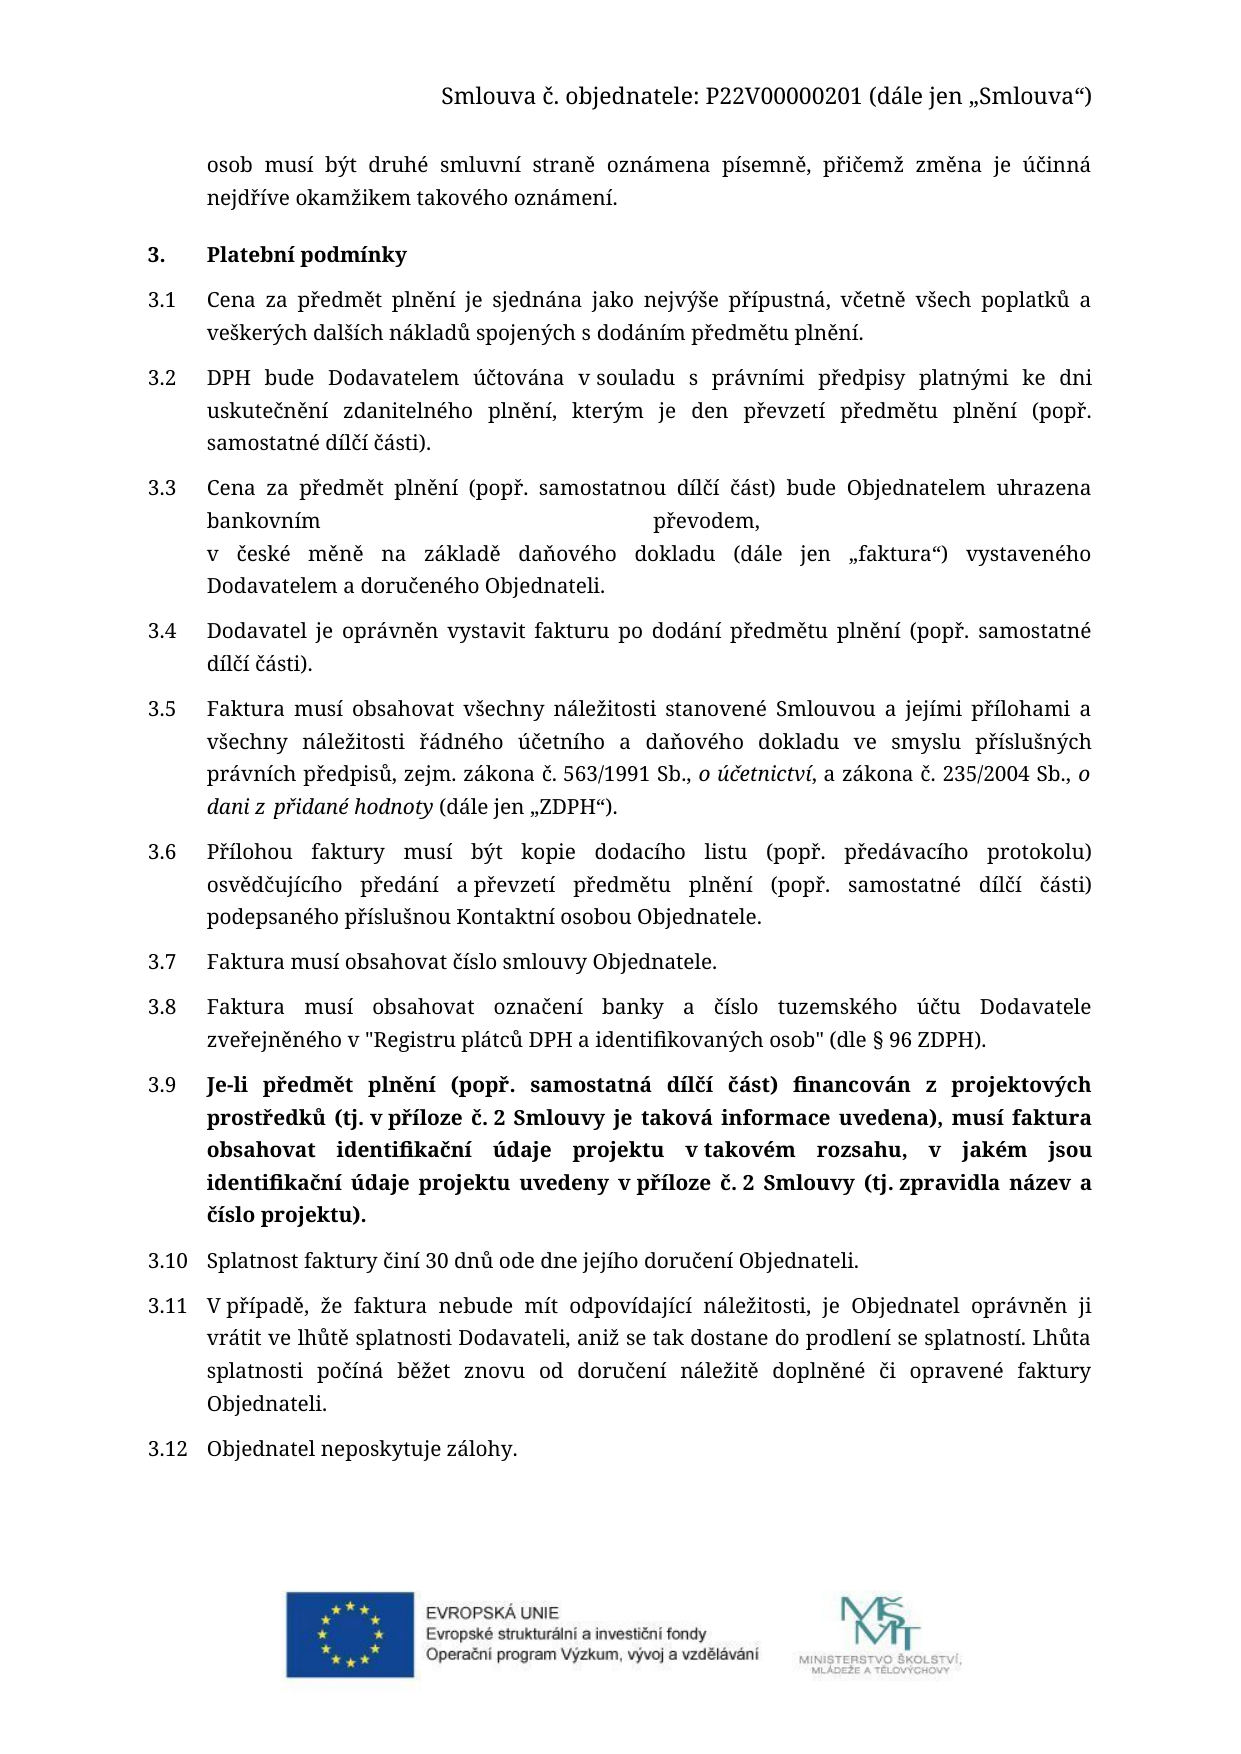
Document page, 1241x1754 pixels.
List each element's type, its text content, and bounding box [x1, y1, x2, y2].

list Dodavatel je oprávněn vystavit fakturu po dodání předmětu plnění (popř. samostatné dílčí části). [148, 616, 1093, 677]
list Faktura musí obsahovat všechny náležitosti stanovené Smlouvou a jejími přílohami a všechny náležitosti řádného účetního a daňového dokladu ve smyslu příslušných právních předpisů, zejm. zákona č. 563/1991 Sb., o účetnictví, a zákona č. 235/2004 Sb., o dani z přidané hodnoty (dále jen „ZDPH“). [148, 694, 1093, 820]
list Je-li předmět plnění (popř. samostatná dílčí část) financován z projektových prostředků (tj. v příloze č. 2 Smlouvy je taková informace uvedena), musí faktura obsahovat identifikační údaje projektu v takovém rozsahu, v jakém jsou identifikační údaje projektu uvedeny v příloze č. 2 Smlouvy (tj. zpravidla název a číslo projektu). [148, 1070, 1093, 1229]
list Cena za předmět plnění (popř. samostatnou dílčí část) bude Objednatelem uhrazena bankovním převodem, v české měně na základě daňového dokladu (dále jen „faktura“) vystaveného Dodavatelem a doručeného Objednateli. [148, 473, 1093, 600]
picture [242, 1552, 999, 1720]
list DPH bude Dodavatelem účtována v souladu s právními předpisy platnými ke dni uskutečnění zdanitelného plnění, kterým je den převzetí předmětu plnění (popř. samostatné dílčí části). [148, 363, 1093, 457]
list Platební podmínky [148, 240, 1093, 269]
list Cena za předmět plnění je sjednána jako nejvýše přípustná, včetně všech poplatků a veškerých dalších nákladů spojených s dodáním předmětu plnění. [148, 286, 1093, 347]
list Faktura musí obsahovat označení banky a číslo tuzemského účtu Dodavatele zveřejněného v "Registru plátců DPH a identifikovaných osob" (dle § 96 ZDPH). [148, 992, 1093, 1053]
list Splatnost faktury činí 30 dnů ode dne jejího doručení Objednateli. [148, 1246, 1093, 1274]
list V případě, že faktura nebude mít odpovídající náležitosti, je Objednatel oprávněn ji vrátit ve lhůtě splatnosti Dodavateli, aniž se tak dostane do prodlení se splatností. Lhůta splatnosti počíná běžet znovu od doručení náležitě doplněné či opravené faktury Objednateli. [148, 1291, 1093, 1417]
list Přílohou faktury musí být kopie dodacího listu (popř. předávacího protokolu) osvědčujícího předání a převzetí předmětu plnění (popř. samostatné dílčí části) podepsaného příslušnou Kontaktní osobou Objednatele. [148, 837, 1093, 931]
list Faktura musí obsahovat číslo smlouvy Objednatele. [148, 947, 1093, 976]
list Objednatel neposkytuje zálohy. [148, 1434, 1093, 1462]
